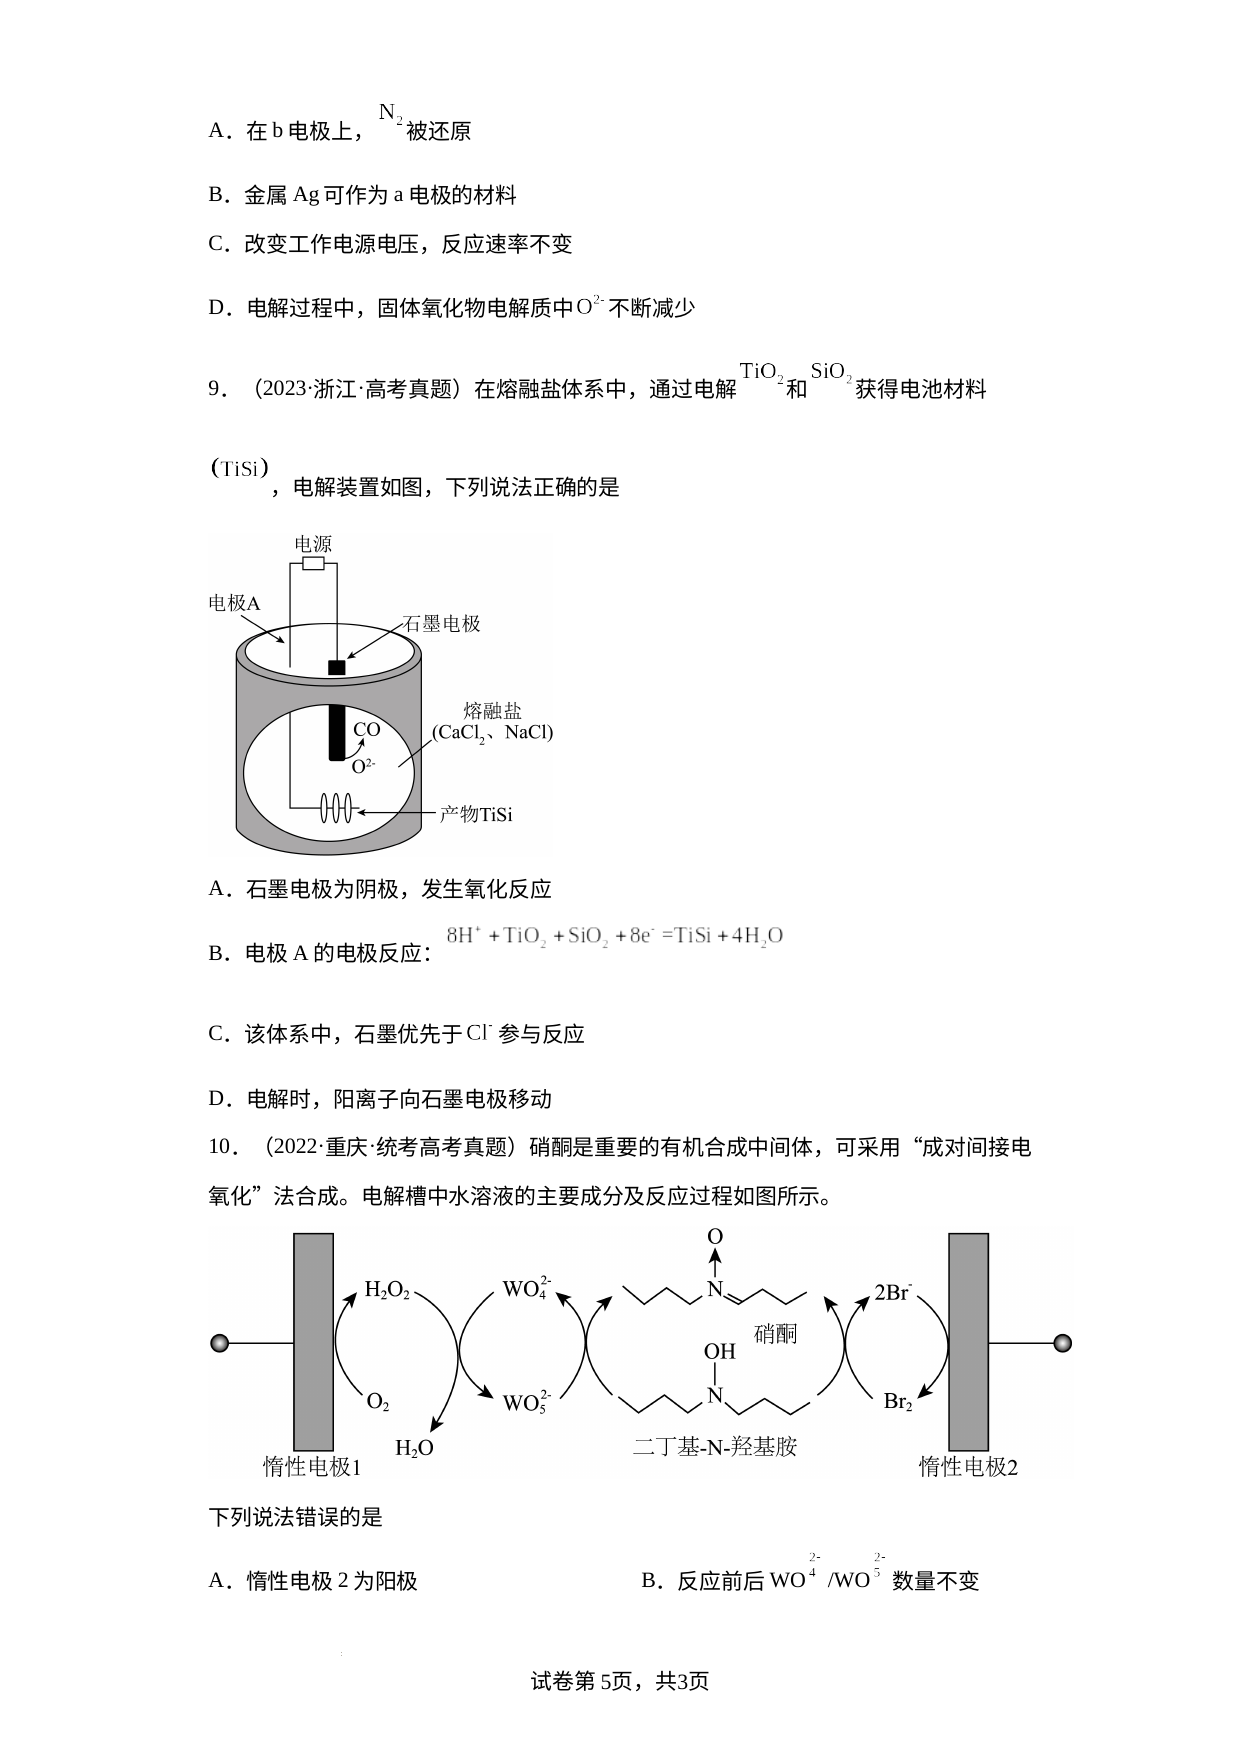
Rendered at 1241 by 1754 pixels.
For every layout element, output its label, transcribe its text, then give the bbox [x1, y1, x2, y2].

text C．该体系中，石墨优先于参与反应 [208, 1000, 1032, 1065]
text B．金属Ag可作为a电极的材料 [208, 178, 1032, 210]
text A．惰性电极2为阳极 B．反应前后WO/WO数量不变 [208, 1548, 1032, 1613]
text A．在b电极上，被还原 [208, 97, 1032, 162]
text 9．（2023·浙江·高考真题）在熔融盐体系中，通过电解和获得电池材料，电解装置如图，下列说法正确的是 [208, 355, 1032, 518]
picture [208, 533, 554, 857]
text C．改变工作电源电压，反应速率不变 [208, 226, 1032, 259]
text B．电极A的电极反应： [208, 919, 1032, 984]
text D．电解时，阳离子向石墨电极移动 [208, 1081, 1032, 1114]
text 10．（2022·重庆·统考高考真题）硝酮是重要的有机合成中间体，可采用“成对间接电氧化”法合成。电解槽中水溶液的主要成分及反应过程如图所示。 [208, 1129, 1032, 1211]
text A．石墨电极为阴极，发生氧化反应 [208, 871, 1032, 904]
text D．电解过程中，固体氧化物电解质中不断减少 [208, 274, 1032, 339]
picture [208, 1226, 1074, 1479]
text 下列说法错误的是 [208, 1499, 1032, 1532]
